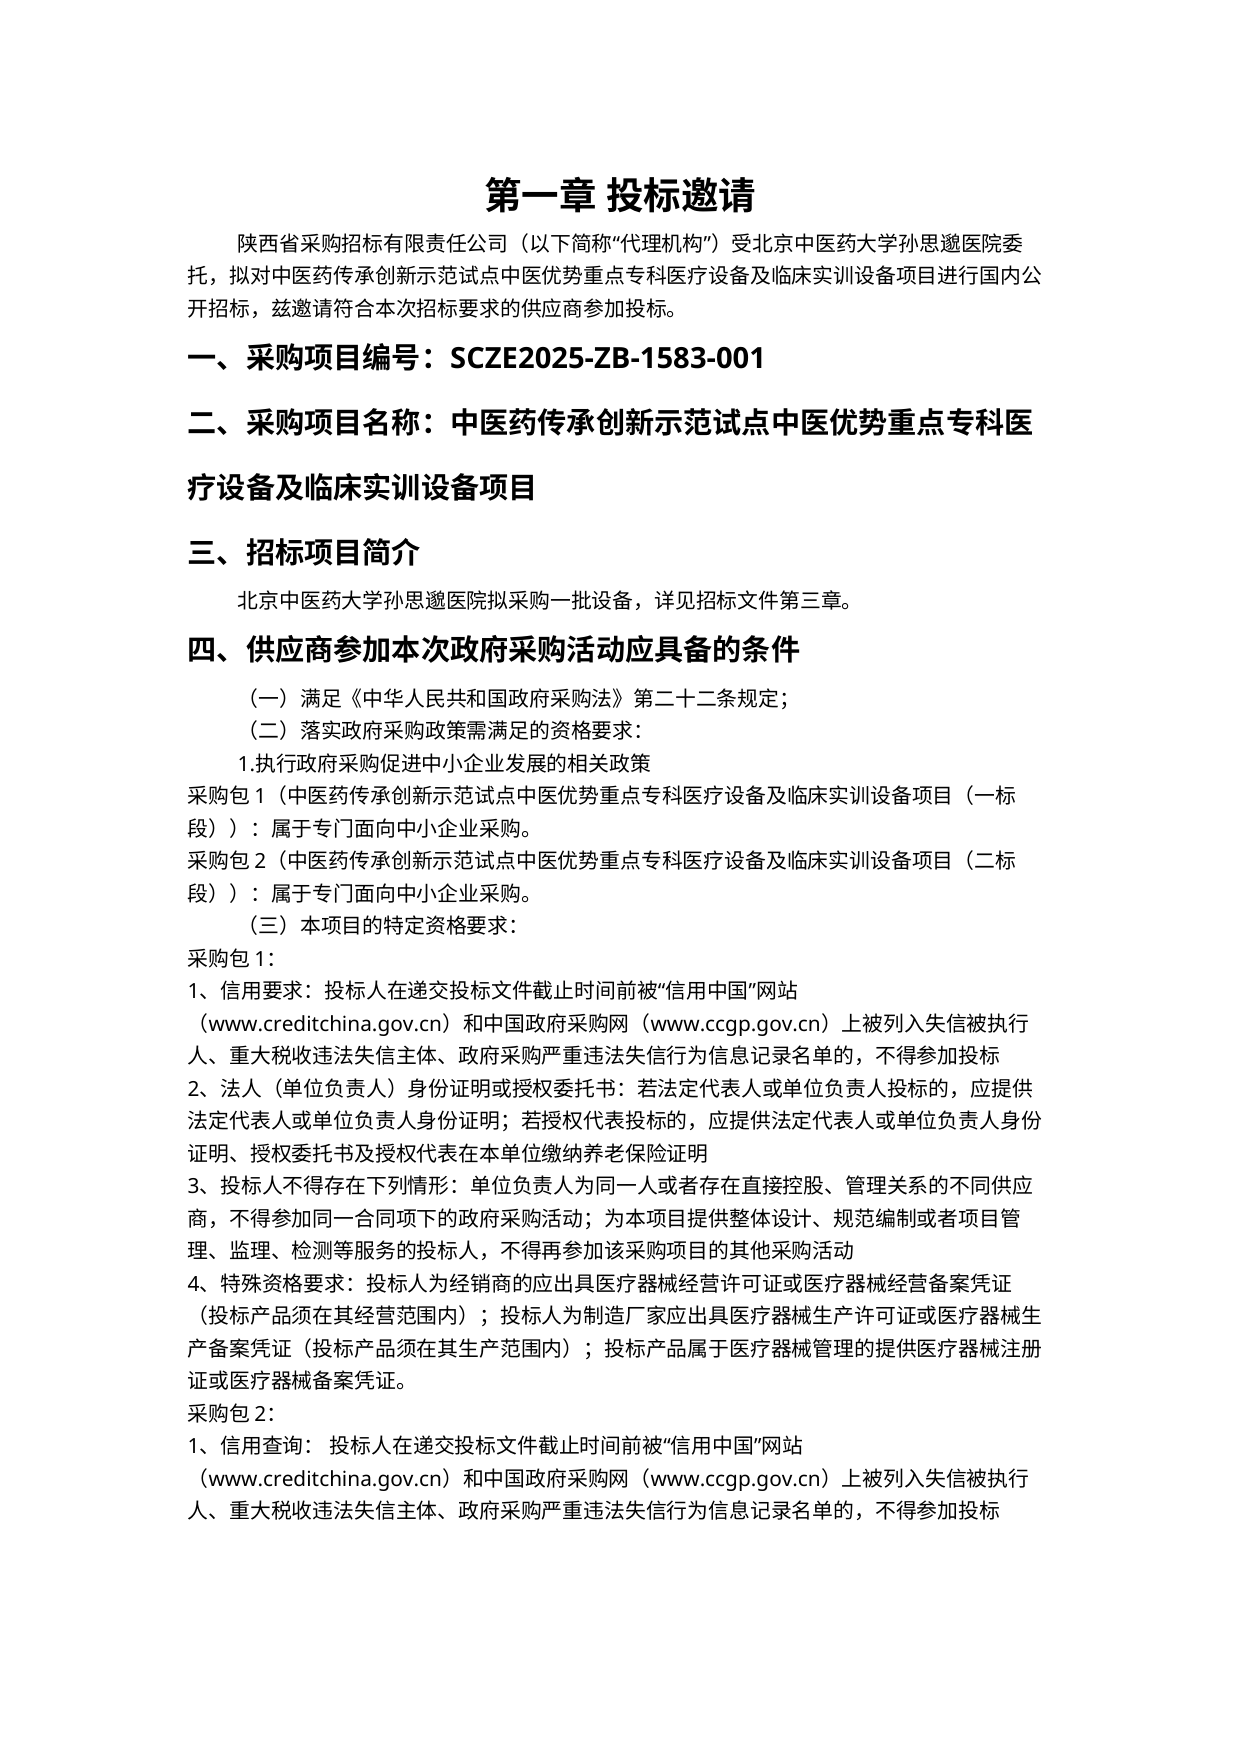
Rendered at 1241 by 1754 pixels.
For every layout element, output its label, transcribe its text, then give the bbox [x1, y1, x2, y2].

text （三）本项目的特定资格要求： [187, 909, 1053, 942]
text 3、投标人不得存在下列情形：单位负责人为同一人或者存在直接控股、管理关系的不同供应商，不得参加同一合同项下的政府采购活动；为本项目提供整体设计、规范编制或者项目管理、监理、检测等服务的投标人，不得再参加该采购项目的其他采购活动 [187, 1169, 1053, 1267]
text 二、采购项目名称：中医药传承创新示范试点中医优势重点专科医疗设备及临床实训设备项目 [187, 389, 1053, 519]
text 4、特殊资格要求：投标人为经销商的应出具医疗器械经营许可证或医疗器械经营备案凭证（投标产品须在其经营范围内）；投标人为制造厂家应出具医疗器械生产许可证或医疗器械生产备案凭证（投标产品须在其生产范围内）；投标产品属于医疗器械管理的提供医疗器械注册证或医疗器械备案凭证。 [187, 1267, 1053, 1397]
text （一）满足《中华人民共和国政府采购法》第二十二条规定； [187, 682, 1053, 714]
text 北京中医药大学孙思邈医院拟采购一批设备，详见招标文件第三章。 [187, 584, 1053, 617]
text 2、法人（单位负责人）身份证明或授权委托书：若法定代表人或单位负责人投标的，应提供法定代表人或单位负责人身份证明；若授权代表投标的，应提供法定代表人或单位负责人身份证明、授权委托书及授权代表在本单位缴纳养老保险证明 [187, 1072, 1053, 1169]
text 1.执行政府采购促进中小企业发展的相关政策 [187, 747, 1053, 779]
text 采购包1： [187, 942, 1053, 974]
text 第一章 投标邀请 [187, 162, 1053, 227]
text 1、信用要求：投标人在递交投标文件截止时间前被“信用中国”网站（www.creditchina.gov.cn）和中国政府采购网（www.ccgp.gov.cn）上被列入失信被执行人、重大税收违法失信主体、政府采购严重违法失信行为信息记录名单的，不得参加投标 [187, 974, 1053, 1072]
text 1、信用查询： 投标人在递交投标文件截止时间前被“信用中国”网站（www.creditchina.gov.cn）和中国政府采购网（www.ccgp.gov.cn）上被列入失信被执行人、重大税收违法失信主体、政府采购严重违法失信行为信息记录名单的，不得参加投标 [187, 1429, 1053, 1527]
text （二）落实政府采购政策需满足的资格要求： [187, 714, 1053, 747]
text 三、招标项目简介 [187, 519, 1053, 584]
text 采购包2（中医药传承创新示范试点中医优势重点专科医疗设备及临床实训设备项目（二标段））：属于专门面向中小企业采购。 [187, 844, 1053, 909]
text 四、供应商参加本次政府采购活动应具备的条件 [187, 617, 1053, 682]
text 一、采购项目编号：SCZE2025-ZB-1583-001 [187, 324, 1053, 389]
text 采购包1（中医药传承创新示范试点中医优势重点专科医疗设备及临床实训设备项目（一标段））：属于专门面向中小企业采购。 [187, 779, 1053, 844]
text 采购包2： [187, 1397, 1053, 1429]
text 陕西省采购招标有限责任公司（以下简称“代理机构”）受北京中医药大学孙思邈医院委托，拟对中医药传承创新示范试点中医优势重点专科医疗设备及临床实训设备项目进行国内公开招标，兹邀请符合本次招标要求的供应商参加投标。 [187, 227, 1053, 324]
